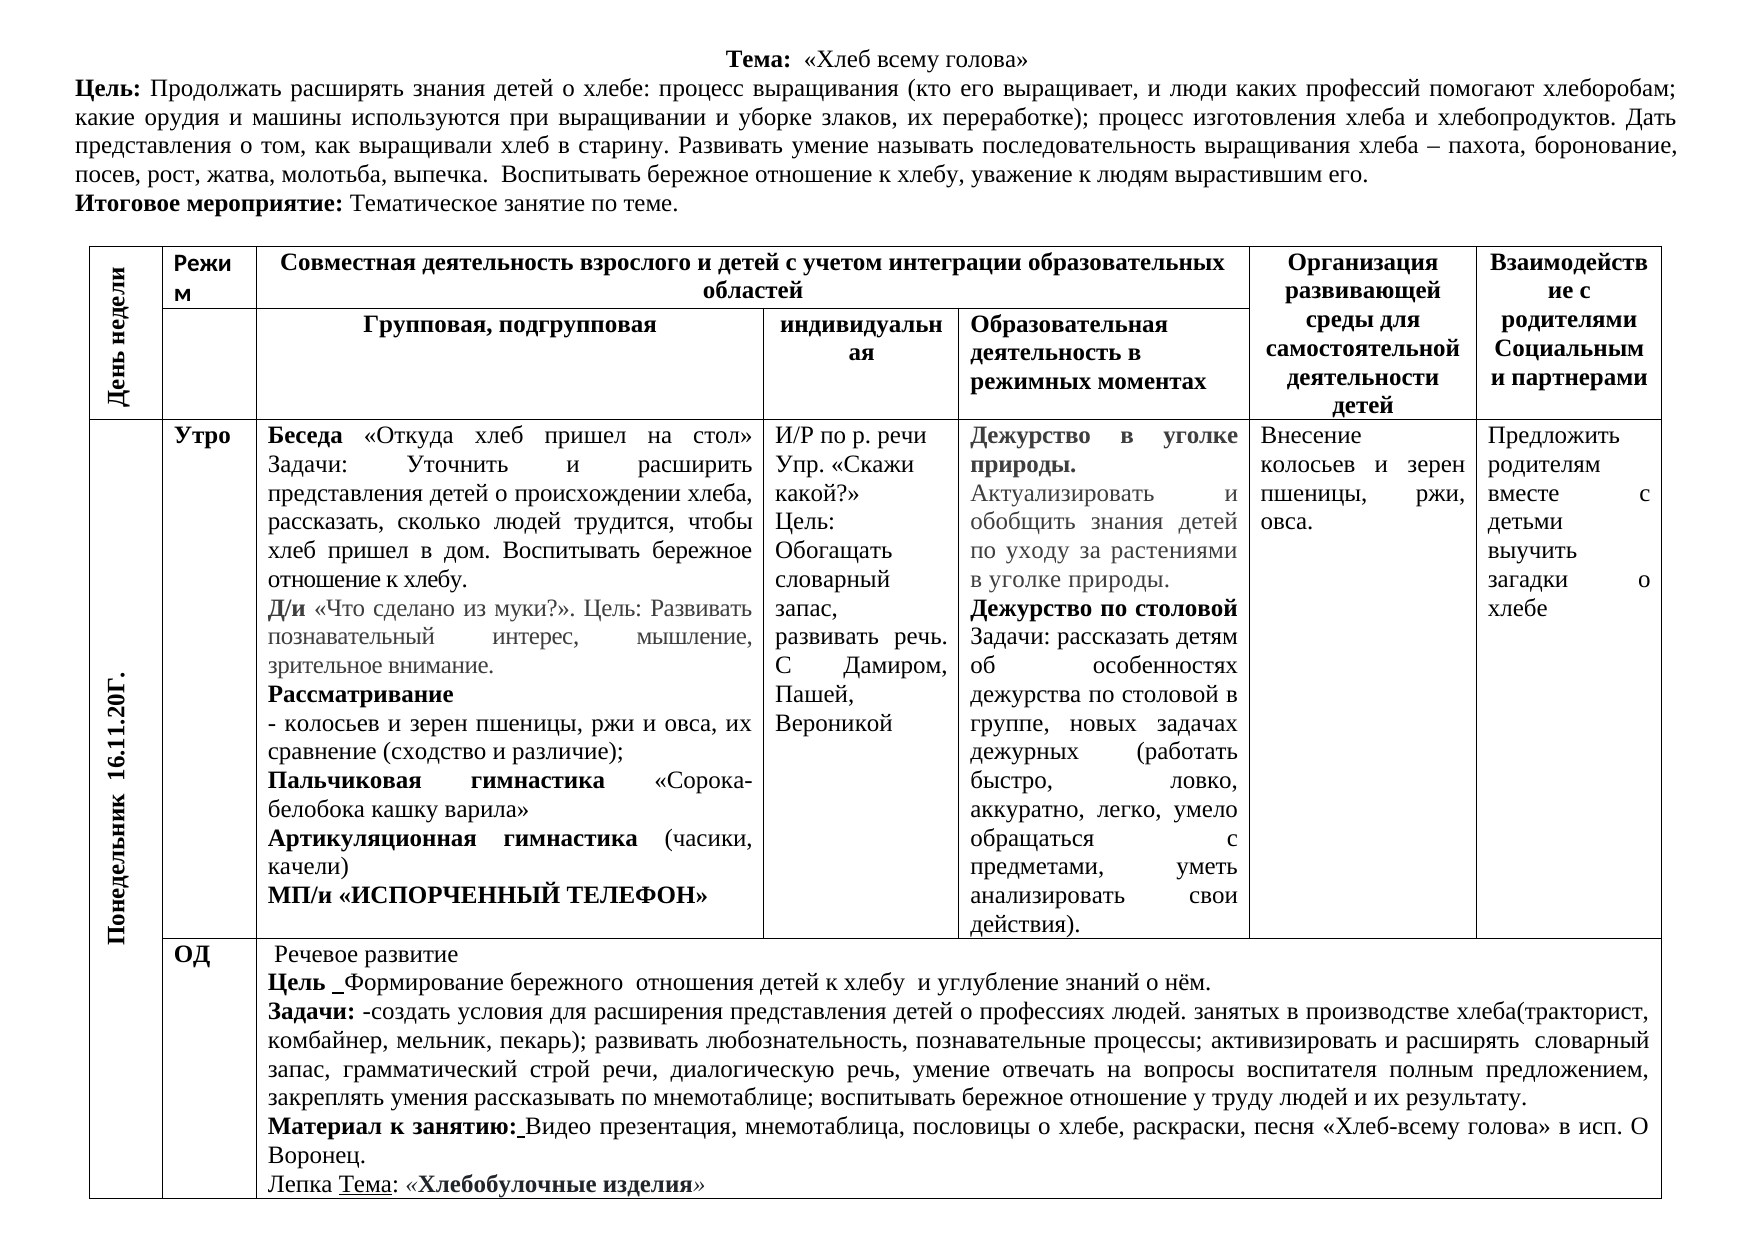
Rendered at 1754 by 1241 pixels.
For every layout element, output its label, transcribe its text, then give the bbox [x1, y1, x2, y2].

table_header Совместная деятельность взрослого и детей с учетом интеграции образовательных областей [257, 247, 1249, 308]
table_cell индивидуальная [764, 309, 958, 419]
table_cell Беседа «Откуда хлеб пришел на стол» Задачи: Уточнить и расширить представления детей о происхождении хлеба, рассказать, сколько людей трудится, чтобы хлеб пришел в дом. Воспитывать бережное отношение к хлебу. Д/и «Что сделано из муки?». Цель: Развивать познавательный интерес, мышление, зрительное внимание. Рассматривание - колосьев и зерен пшеницы, ржи и овса, их сравнение (сходство и различие); Пальчиковая гимнастика «Сорока-белобока кашку варила» Артикуляционная гимнастика (часики, качели) МП/и «ИСПОРЧЕННЫЙ ТЕЛЕФОН» [257, 420, 763, 938]
table_header Режим [163, 247, 256, 308]
table_cell Предложить родителям вместе с детьми выучить загадки о хлебе [1477, 420, 1661, 938]
table_cell [163, 309, 256, 419]
table_cell И/Р по р. речи Упр. «Скажи какой?» Цель: Обогащать словарный запас, развивать речь. С Дамиром, Пашей, Вероникой [764, 420, 958, 938]
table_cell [257, 939, 1661, 1197]
table_header День недели [90, 247, 162, 419]
table_cell Образовательная деятельность в режимных моментах [959, 309, 1249, 419]
text Цель: Продолжать расширять знания детей о хлебе: процесс выращивания (кто его выращивает, и люди каких профессий помогают хлеборобам; какие орудия и машины используются при выращивании и уборке злаков, их переработке); процесс изготовления хлеба и хлебопродуктов. Дать представления о том, как выращивали хлеб в старину. Развивать умение называть последовательность выращивания хлеба – пахота, боронование, посев, рост, жатва, молотьба, выпечка. Воспитывать бережное отношение к хлебу, уважение к людям вырастившим его. [75, 73, 1679, 188]
text Итоговое мероприятие: Тематическое занятие по теме. [75, 188, 1679, 217]
table_cell Групповая, подгрупповая [257, 309, 763, 419]
text Тема: «Хлеб всему голова» [75, 44, 1679, 73]
table_header Организация развивающей среды для самостоятельной деятельности детей [1250, 247, 1476, 419]
table_cell Понедельник 16.11.20Г. [90, 420, 162, 1197]
table_cell Дежурство в уголке природы. Актуализировать и обобщить знания детей по уходу за растениями в уголке природы. Дежурство по столовой Задачи: рассказать детям об особенностях дежурства по столовой в группе, новых задачах дежурных (работать быстро, ловко, аккуратно, легко, умело обращаться с предметами, уметь анализировать свои действия). [959, 420, 1249, 938]
table_header Взаимодействие с родителями Социальными партнерами [1477, 247, 1661, 419]
table_cell Утро [163, 420, 256, 938]
table_cell Внесение колосьев и зерен пшеницы, ржи, овса. [1250, 420, 1476, 938]
table_cell ОД [163, 939, 256, 1197]
